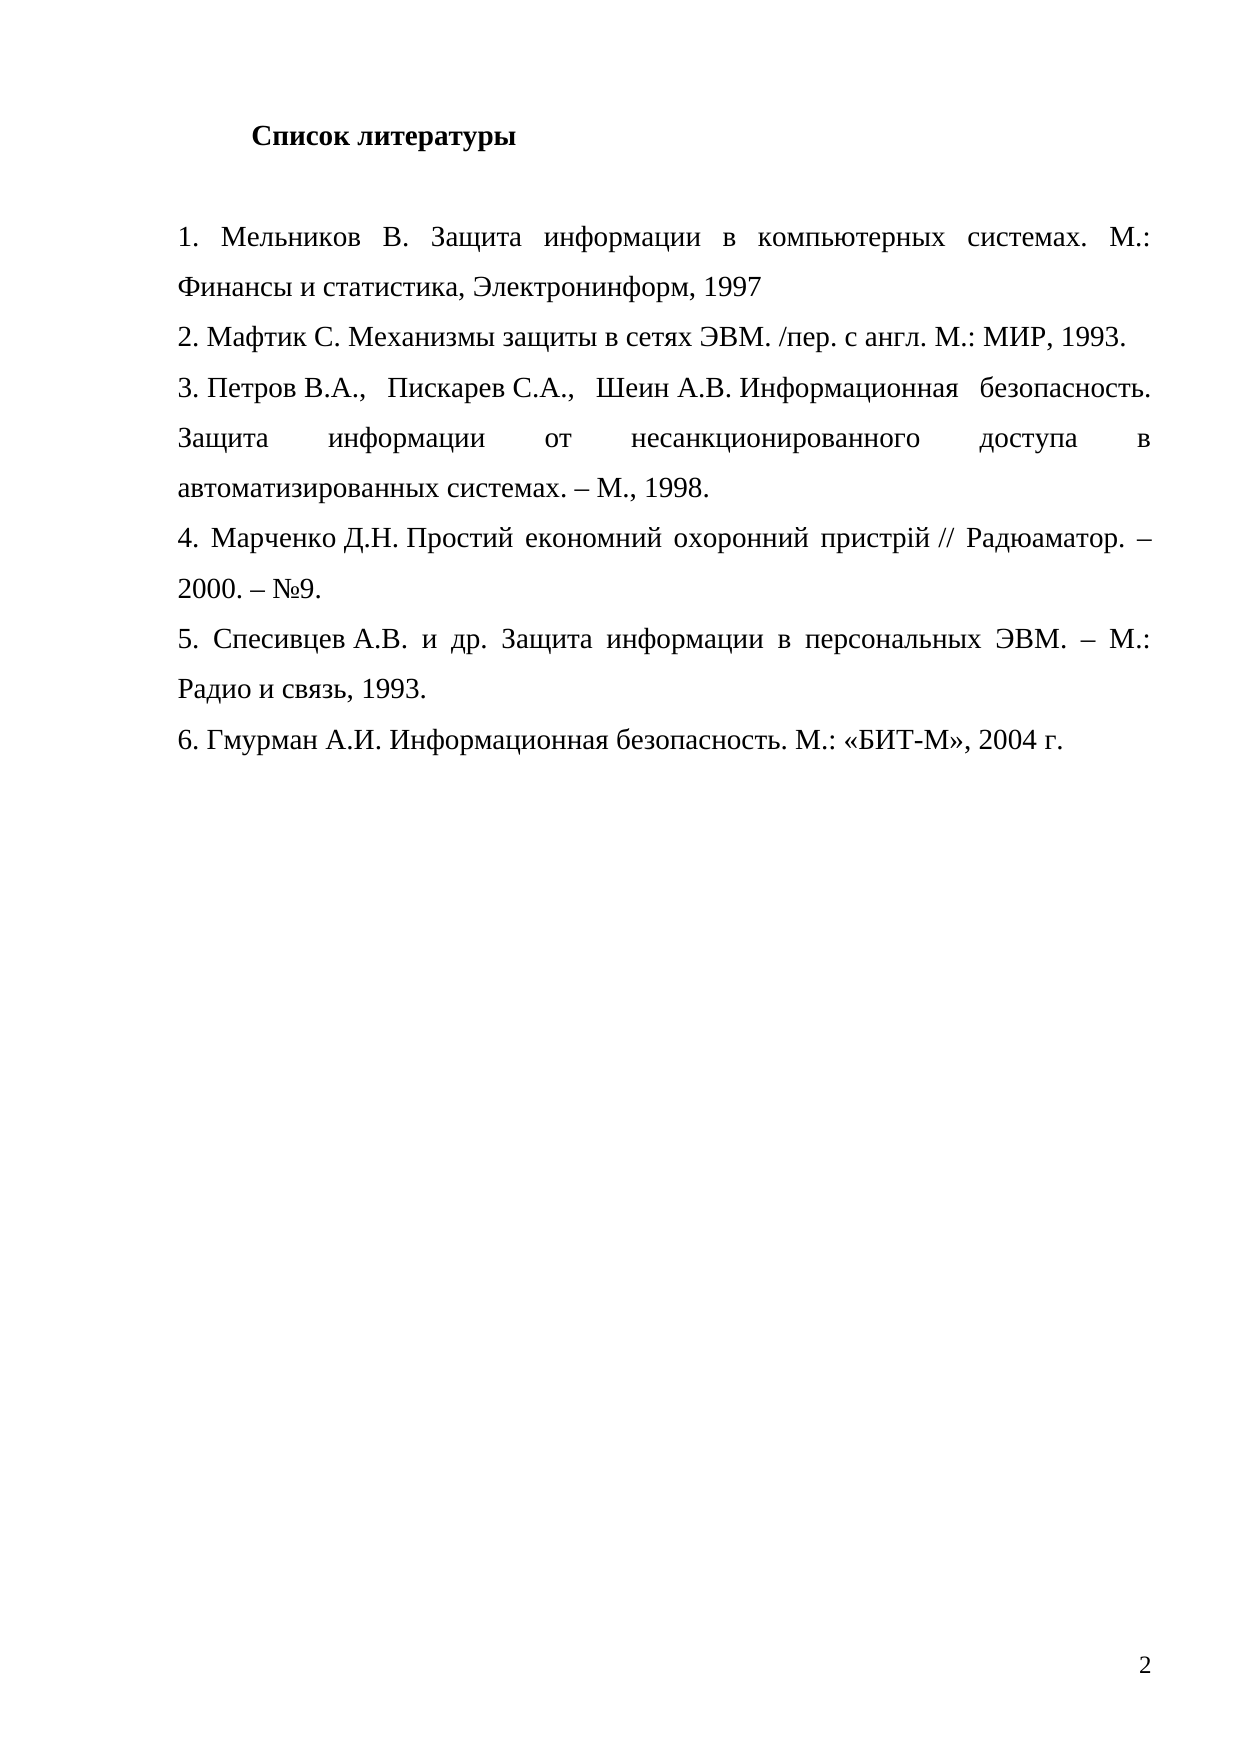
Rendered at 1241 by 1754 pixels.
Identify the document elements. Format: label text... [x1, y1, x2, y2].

text 5. Спесивцев А.В. и др. Защита информации в персональных ЭВМ. – М.: Радио и связь, 1993. [177, 621, 1152, 705]
text 4. Марченко Д.Н. Простий економний охоронний пристрій // Радюаматор. – 2000. – №9. [177, 521, 1152, 604]
text Список литературы [177, 118, 1152, 152]
text 1. Мельников В. Защита информации в компьютерных системах. М.: Финансы и статистика, Электронинформ, 1997 [177, 219, 1152, 303]
list Петров В.А., Пискарев С.А., Шеин А.В. Информационная безопасность. Защита информации от несанкционированного доступа в автоматизированных системах. – М., 1998. [177, 370, 1152, 504]
text 2. Мафтик С. Механизмы защиты в сетях ЭВМ. /пер. с англ. М.: МИР, 1993. [177, 319, 1152, 353]
text 6. Гмурман А.И. Информационная безопасность. М.: «БИТ-М», 2004 г. [177, 722, 1152, 755]
